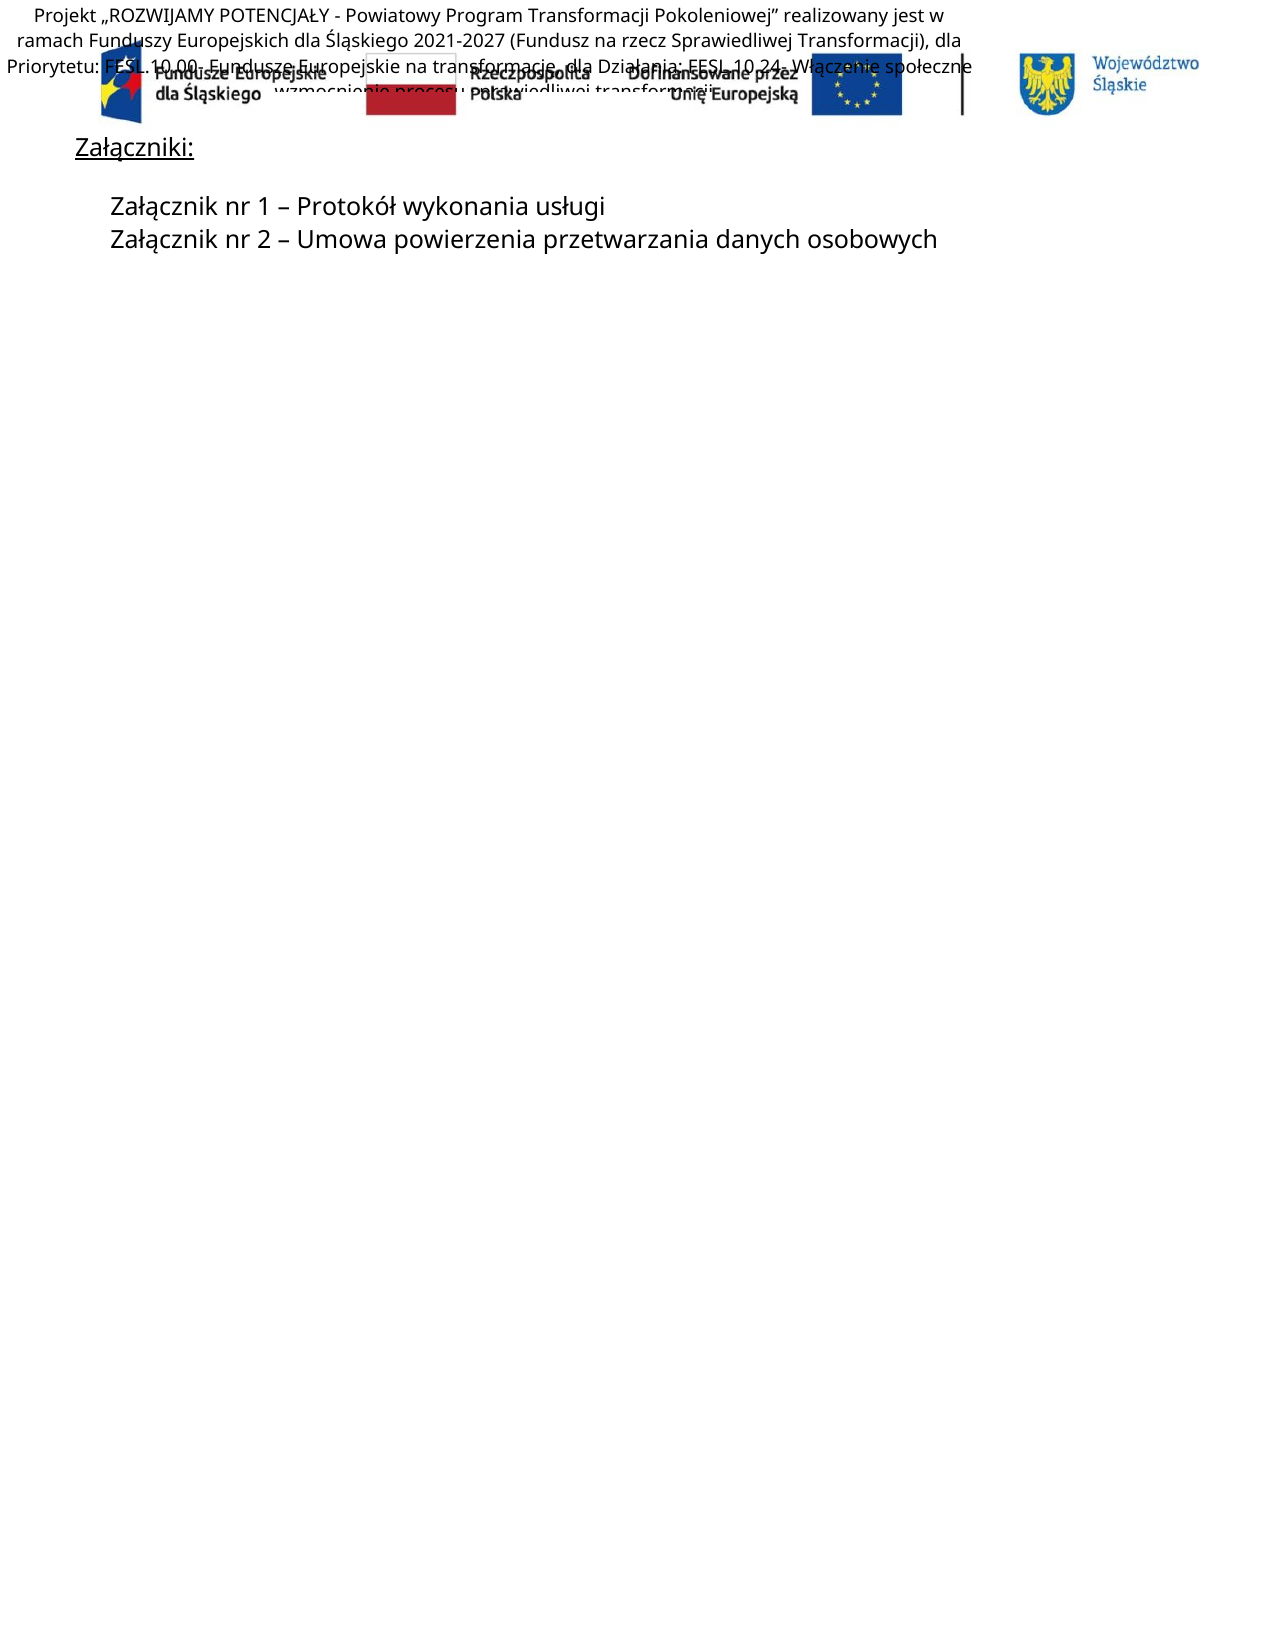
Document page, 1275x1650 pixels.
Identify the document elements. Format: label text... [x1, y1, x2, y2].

picture [98, 36, 1200, 130]
text Załącznik nr 1 – Protokół wykonania usługi [110, 192, 1162, 221]
text Załącznik nr 2 – Umowa powierzenia przetwarzania danych osobowych [110, 221, 1162, 255]
text Załączniki: [75, 129, 1162, 163]
picture [476, 36, 481, 46]
picture [427, 36, 432, 46]
